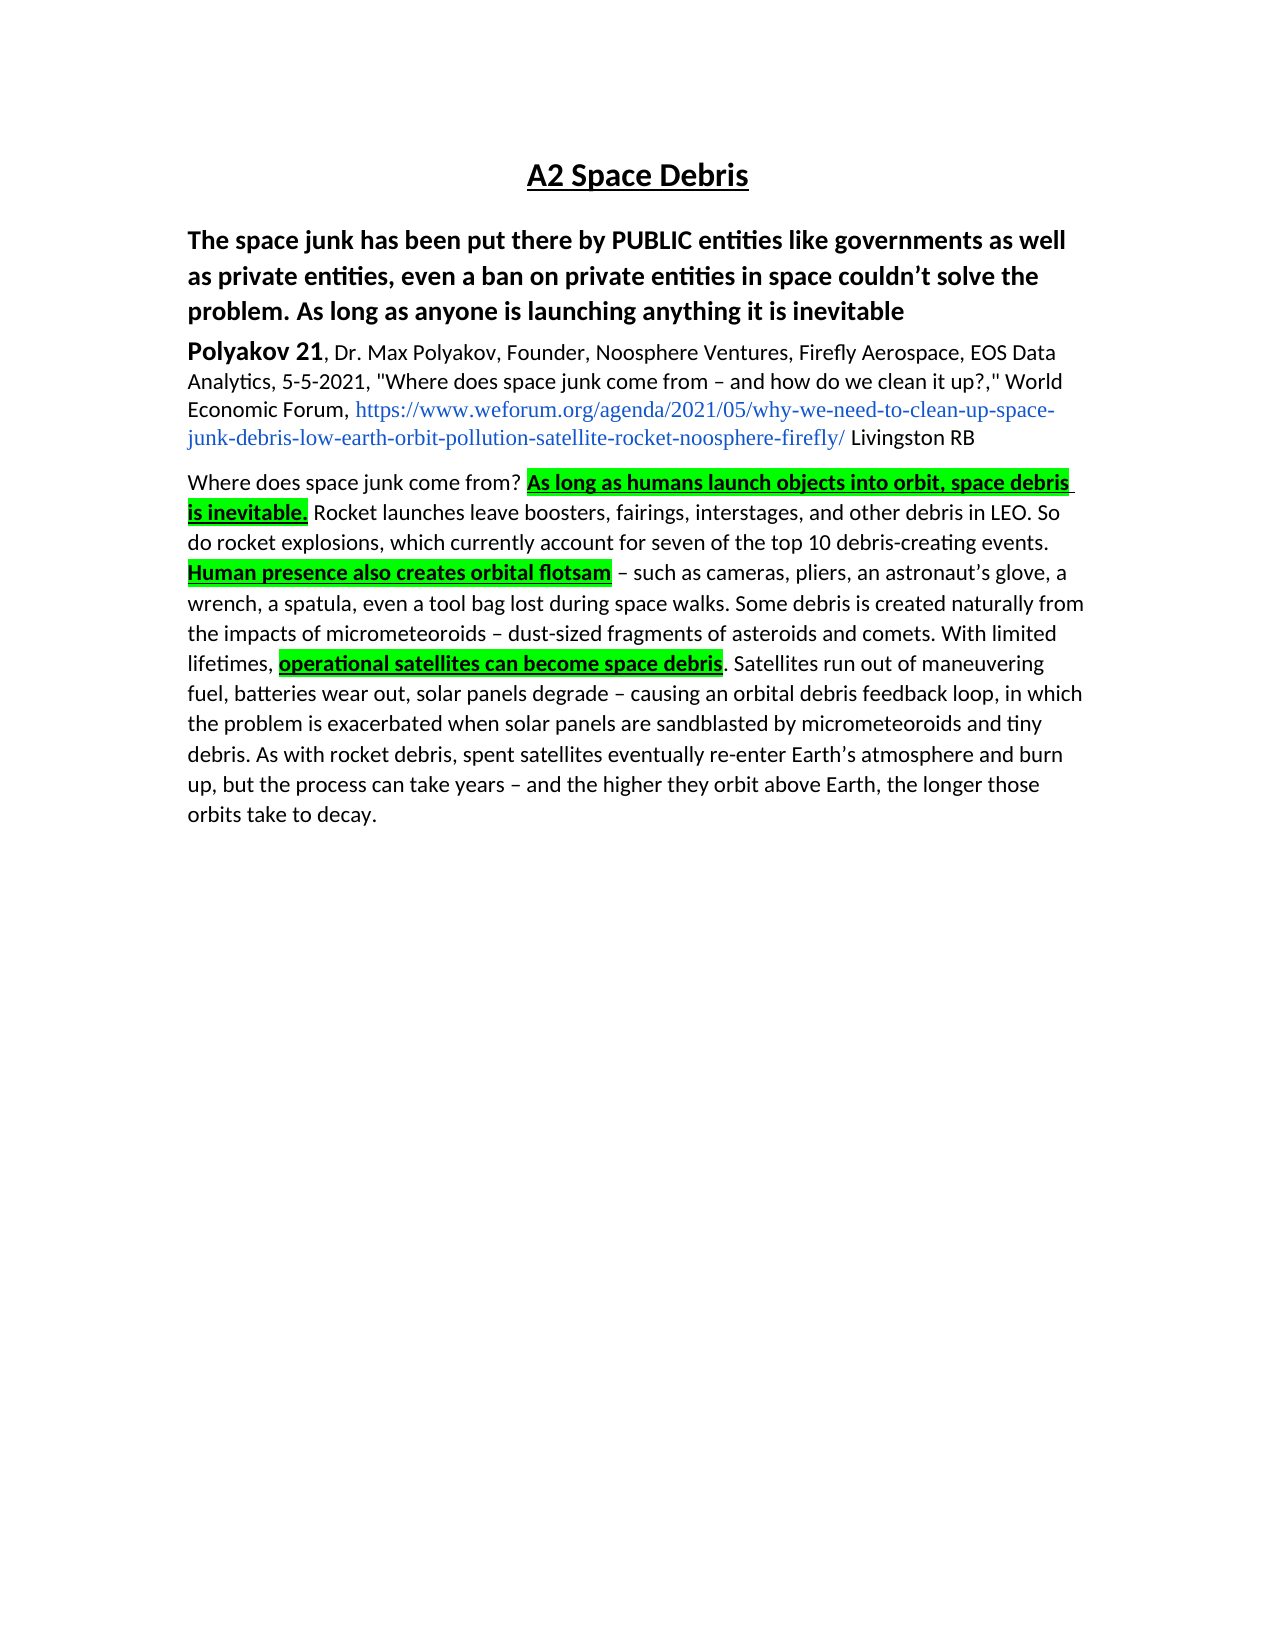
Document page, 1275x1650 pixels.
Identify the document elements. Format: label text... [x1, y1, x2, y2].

subtitle A2 Space Debris [187, 154, 1087, 195]
subtitle The space junk has been put there by PUBLIC entities like governments as well as private entities, even a ban on private entities in space couldn’t solve the problem. As long as anyone is launching anything it is inevitable [187, 223, 1087, 327]
text Polyakov 21, Dr. Max Polyakov, Founder, Noosphere Ventures, Firefly Aerospace, EOS Data Analytics, 5-5-2021, "Where does space junk come from – and how do we clean it up?," World Economic Forum, https://www.weforum.org/agenda/2021/05/why-we-need-to-clean-up-space-junk-debris-low-earth-orbit-pollution-satellite-rocket-noosphere-firefly/ Livingston RB [187, 334, 1087, 451]
text Where does space junk come from? As long as humans launch objects into orbit, space debris is inevitable. Rocket launches leave boosters, fairings, interstages, and other debris in LEO. So do rocket explosions, which currently account for seven of the top 10 debris-creating events. Human presence also creates orbital flotsam – such as cameras, pliers, an astronaut’s glove, a wrench, a spatula, even a tool bag lost during space walks. Some debris is created naturally from the impacts of micrometeoroids – dust-sized fragments of asteroids and comets. With limited lifetimes, operational satellites can become space debris. Satellites run out of maneuvering fuel, batteries wear out, solar panels degrade – causing an orbital debris feedback loop, in which the problem is exacerbated when solar panels are sandblasted by micrometeoroids and tiny debris. As with rocket debris, spent satellites eventually re-enter Earth’s atmosphere and burn up, but the process can take years – and the higher they orbit above Earth, the longer those orbits take to decay. [187, 468, 1087, 828]
